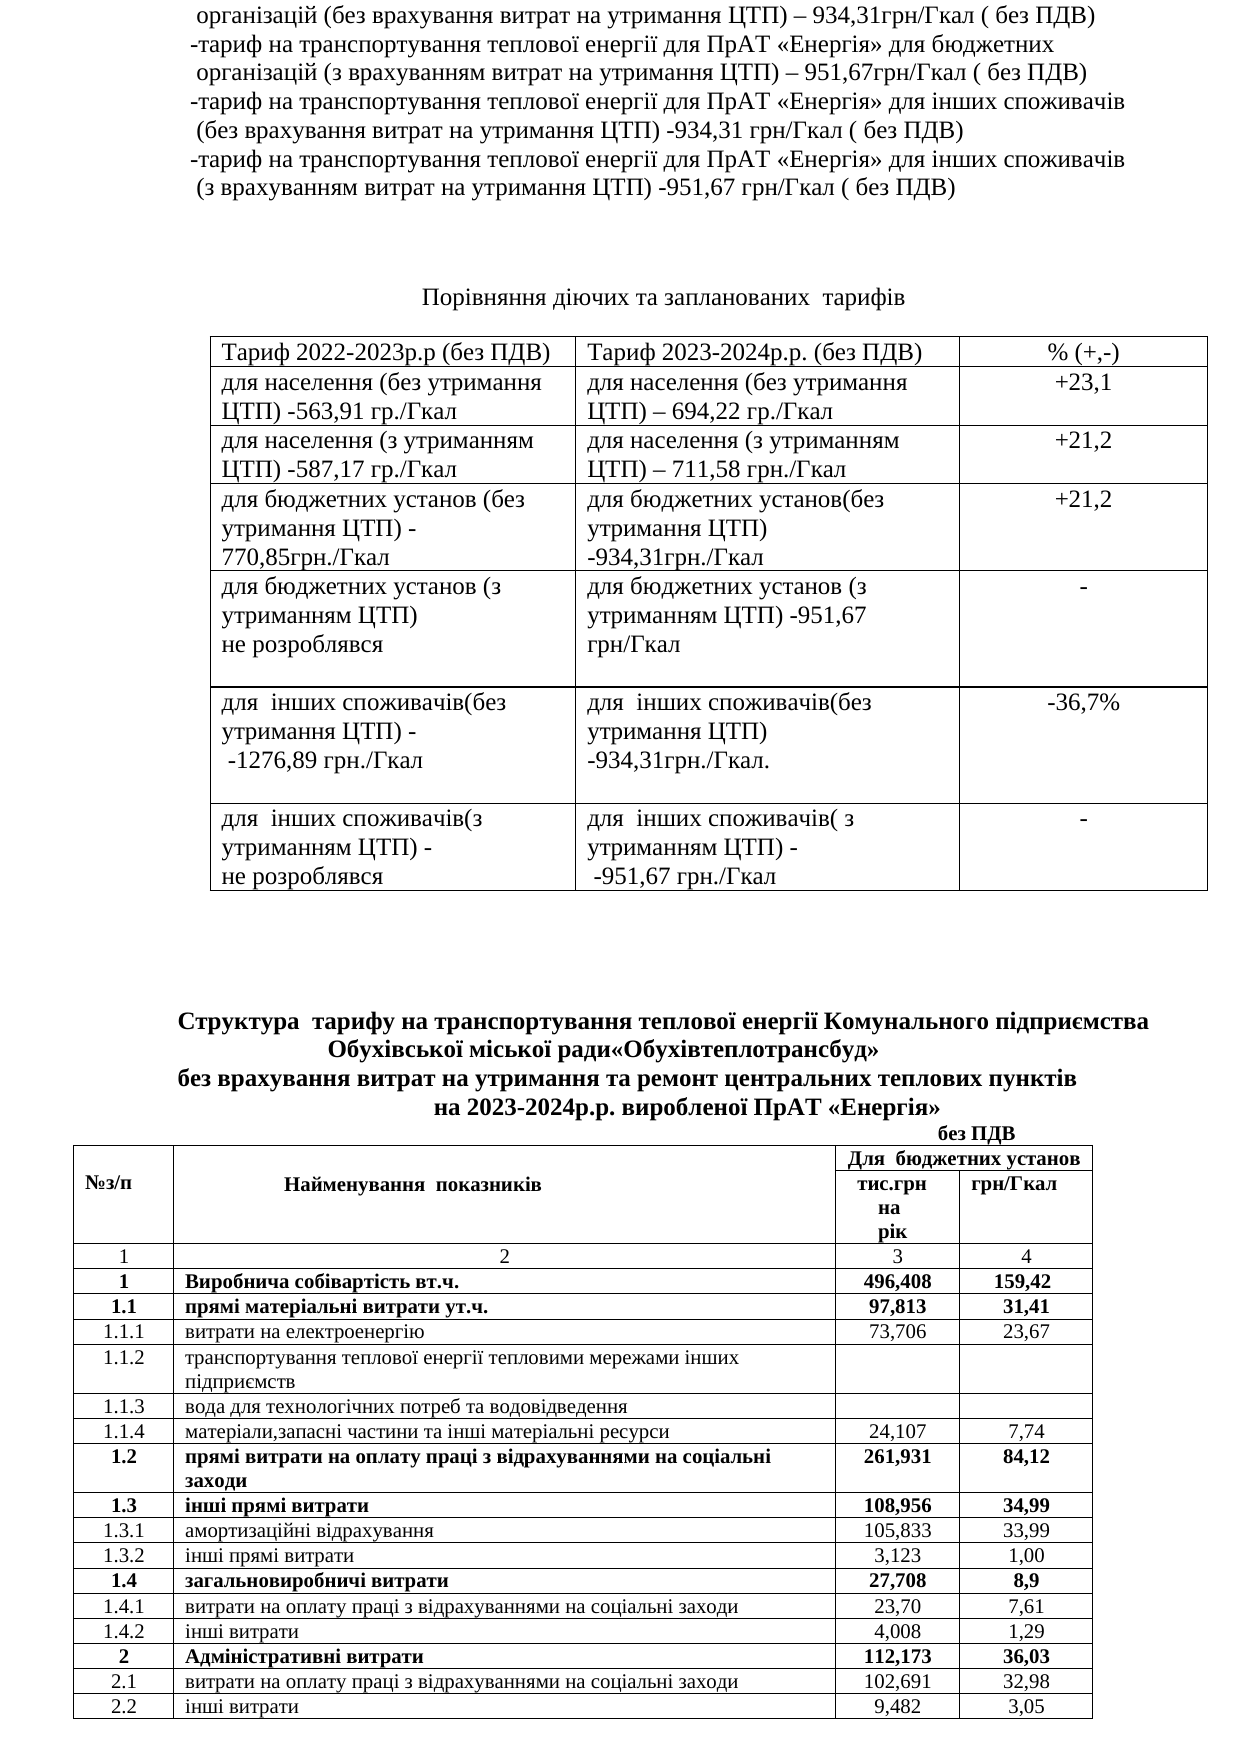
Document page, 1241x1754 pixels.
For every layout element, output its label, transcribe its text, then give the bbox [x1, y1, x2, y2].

table_header Тариф 2022-2023р.р (без ПДВ) [211, 337, 575, 366]
table_cell 3 [836, 1244, 959, 1268]
text на 2023-2024р.р. виробленої ПрАТ «Енергія» [177, 1092, 1196, 1121]
text (без врахування витрат на утримання ЦТП) -934,31 грн/Гкал ( без ПДВ) [177, 115, 1196, 144]
table_cell 2.1 [74, 1669, 173, 1693]
table_header Тариф 2023-2024р.р. (без ПДВ) [576, 337, 959, 366]
table_cell транспортування теплової енергії тепловими мережами інших підприємств [174, 1345, 835, 1393]
table_cell 23,67 [960, 1320, 1092, 1343]
text без ПДВ [177, 1121, 1196, 1145]
table_cell 24,107 [836, 1419, 959, 1443]
table_cell 1 [74, 1244, 173, 1268]
table_header % (+,-) [960, 337, 1207, 366]
table_cell 9,482 [836, 1694, 959, 1718]
table_cell 1.1.4 [74, 1419, 173, 1443]
table_cell для інших споживачів(без утримання ЦТП) -934,31грн./Гкал. [576, 688, 959, 802]
table_cell 1,29 [960, 1619, 1092, 1643]
table_cell [836, 1394, 959, 1418]
table_cell 2.2 [74, 1694, 173, 1718]
table_cell [960, 1394, 1092, 1418]
table_cell [836, 1345, 959, 1393]
text (з врахуванням витрат на утримання ЦТП) -951,67 грн/Гкал ( без ПДВ) [177, 172, 1196, 201]
text -тариф на транспортування теплової енергії для ПрАТ «Енергія» для інших споживачів [177, 144, 1196, 172]
table_cell для інших споживачів( з утриманням ЦТП) - -951,67 грн./Гкал [576, 804, 959, 890]
table_cell амортизаційні відрахування [174, 1518, 835, 1542]
table_cell 33,99 [960, 1518, 1092, 1542]
table_cell загальновиробничі витрати [174, 1569, 835, 1592]
table_cell 102,691 [836, 1669, 959, 1693]
table_cell 36,03 [960, 1644, 1092, 1668]
table_cell прямі матеріальні витрати ут.ч. [174, 1294, 835, 1318]
text організацій (з врахуванням витрат на утримання ЦТП) – 951,67грн/Гкал ( без ПДВ) [177, 57, 1196, 86]
table_cell 1.1.1 [74, 1320, 173, 1343]
table_cell 31,41 [960, 1294, 1092, 1318]
table_cell 1.4 [74, 1569, 173, 1592]
table_cell 3,05 [960, 1694, 1092, 1718]
table_cell інші витрати [174, 1619, 835, 1643]
table_cell 34,99 [960, 1493, 1092, 1517]
table_cell 8,9 [960, 1569, 1092, 1592]
table_cell 105,833 [836, 1518, 959, 1542]
text без врахування витрат на утримання та ремонт центральних теплових пунктів [177, 1063, 1196, 1092]
table_cell інші прямі витрати [174, 1493, 835, 1517]
table_cell витрати на оплату праці з відрахуваннями на соціальні заходи [174, 1594, 835, 1618]
table_cell прямі витрати на оплату праці з відрахуваннями на соціальні заходи [174, 1444, 835, 1492]
table_cell 261,931 [836, 1444, 959, 1492]
table_header Для бюджетних установ [836, 1146, 1092, 1170]
text Обухівської міської ради«Обухівтеплотрансбуд» [177, 1034, 1196, 1063]
table_cell 159,42 [960, 1269, 1092, 1293]
text організацій (без врахування витрат на утримання ЦТП) – 934,31грн/Гкал ( без ПДВ) [177, 0, 1196, 29]
table_cell 84,12 [960, 1444, 1092, 1492]
table_cell 97,813 [836, 1294, 959, 1318]
table_cell +21,2 [960, 426, 1207, 483]
table_cell 1.1 [74, 1294, 173, 1318]
table_cell 2 [174, 1244, 835, 1268]
table_cell для інших споживачів(з утриманням ЦТП) - не розроблявся [211, 804, 575, 890]
table_cell для населення (з утриманням ЦТП) – 711,58 грн./Гкал [576, 426, 959, 483]
table_cell 1.1.2 [74, 1345, 173, 1393]
table_cell 3,123 [836, 1543, 959, 1567]
table_cell 1.4.2 [74, 1619, 173, 1643]
table_cell грн/Гкал [960, 1171, 1092, 1243]
table_cell Адміністративні витрати [174, 1644, 835, 1668]
table_cell 32,98 [960, 1669, 1092, 1693]
table_cell витрати на оплату праці з відрахуваннями на соціальні заходи [174, 1669, 835, 1693]
table_cell - [960, 571, 1207, 686]
table_cell матеріали,запасні частини та інші матеріальні ресурси [174, 1419, 835, 1443]
table_cell для населення (з утриманням ЦТП) -587,17 гр./Гкал [211, 426, 575, 483]
table_cell інші витрати [174, 1694, 835, 1718]
text Порівняння діючих та запланованих тарифів [222, 282, 1196, 311]
table_cell +21,2 [960, 484, 1207, 570]
table_header №з/п [74, 1146, 173, 1243]
table_cell 1,00 [960, 1543, 1092, 1567]
table_cell - [960, 804, 1207, 890]
table_cell [960, 1345, 1092, 1393]
table_cell 73,706 [836, 1320, 959, 1343]
table_cell 496,408 [836, 1269, 959, 1293]
table_cell 1.3.1 [74, 1518, 173, 1542]
table_cell 4 [960, 1244, 1092, 1268]
table_cell 108,956 [836, 1493, 959, 1517]
table_cell 1.3.2 [74, 1543, 173, 1567]
text -тариф на транспортування теплової енергії для ПрАТ «Енергія» для інших споживачів [177, 86, 1196, 115]
table_cell для інших споживачів(без утримання ЦТП) - -1276,89 грн./Гкал [211, 688, 575, 802]
table_cell 4,008 [836, 1619, 959, 1643]
text Структура тарифу на транспортування теплової енергії Комунального підприємства [177, 1006, 1196, 1034]
table_cell для бюджетних установ (з утриманням ЦТП) не розроблявся [211, 571, 575, 686]
table_cell 23,70 [836, 1594, 959, 1618]
table_cell для населення (без утримання ЦТП) – 694,22 гр./Гкал [576, 367, 959, 424]
table_cell для бюджетних установ (без утримання ЦТП) - 770,85грн./Гкал [211, 484, 575, 570]
table_cell вода для технологічних потреб та водовідведення [174, 1394, 835, 1418]
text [177, 29, 1196, 57]
table_cell 1 [74, 1269, 173, 1293]
table_cell 1.4.1 [74, 1594, 173, 1618]
table_cell 112,173 [836, 1644, 959, 1668]
table_cell тис.грн на рік [836, 1171, 959, 1243]
table_cell для бюджетних установ(без утримання ЦТП) -934,31грн./Гкал [576, 484, 959, 570]
table_cell -36,7% [960, 688, 1207, 802]
table_cell 1.1.3 [74, 1394, 173, 1418]
table_cell +23,1 [960, 367, 1207, 424]
table_cell 27,708 [836, 1569, 959, 1592]
table_cell інші прямі витрати [174, 1543, 835, 1567]
table_cell 2 [74, 1644, 173, 1668]
table_header Найменування показників [174, 1146, 835, 1243]
table_cell 1.2 [74, 1444, 173, 1492]
table_cell витрати на електроенергію [174, 1320, 835, 1343]
table_cell 7,74 [960, 1419, 1092, 1443]
table_cell для населення (без утримання ЦТП) -563,91 гр./Гкал [211, 367, 575, 424]
table_cell 1.3 [74, 1493, 173, 1517]
table_cell для бюджетних установ (з утриманням ЦТП) -951,67 грн/Гкал [576, 571, 959, 686]
table_cell 7,61 [960, 1594, 1092, 1618]
table_cell Виробнича собівартість вт.ч. [174, 1269, 835, 1293]
